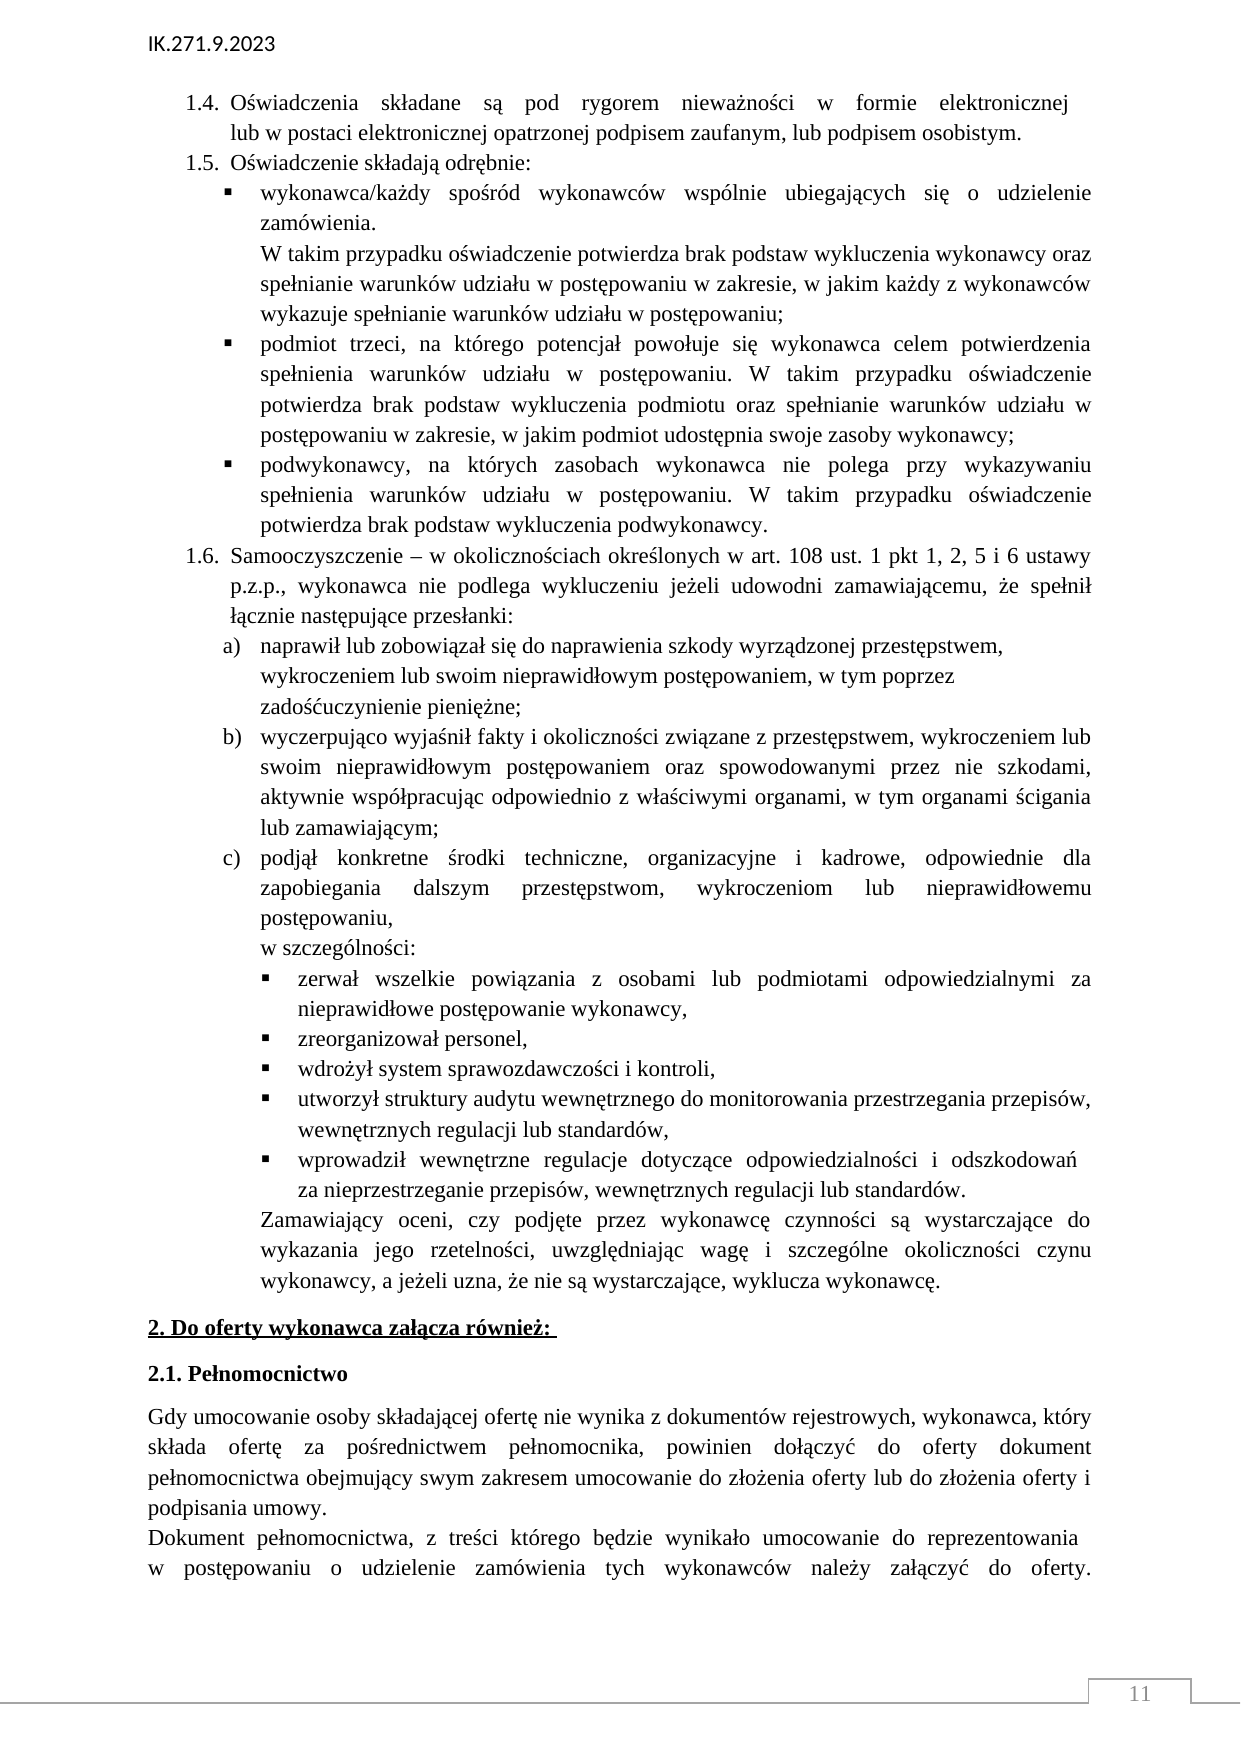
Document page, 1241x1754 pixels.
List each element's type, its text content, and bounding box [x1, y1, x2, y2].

text Gdy umocowanie osoby składającej ofertę nie wynika z dokumentów rejestrowych, wykonawca, który składa ofertę za pośrednictwem pełnomocnika, powinien dołączyć do oferty dokument pełnomocnictwa obejmujący swym zakresem umocowanie do złożenia oferty lub do złożenia oferty i podpisania umowy. [148, 1403, 1092, 1520]
list podwykonawcy, na których zasobach wykonawca nie polega przy wykazywaniu spełnienia warunków udziału w postępowaniu. W takim przypadku oświadczenie potwierdza brak podstaw wykluczenia podwykonawcy. [223, 451, 1092, 538]
list Oświadczenia składane są pod rygorem nieważności w formie elektronicznej lub w postaci elektronicznej opatrzonej podpisem zaufanym, lub podpisem osobistym. [185, 89, 1092, 145]
list wyczerpująco wyjaśnił fakty i okoliczności związane z przestępstwem, wykroczeniem lub swoim nieprawidłowym postępowaniem oraz spowodowanymi przez nie szkodami, aktywnie współpracując odpowiednio z właściwymi organami, w tym organami ścigania lub zamawiającym; [223, 723, 1092, 840]
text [148, 1524, 1092, 1581]
subtitle 2.1. Pełnomocnictwo [148, 1361, 1092, 1387]
text Zamawiający oceni, czy podjęte przez wykonawcę czynności są wystarczające do wykazania jego rzetelności, uwzględniając wagę i szczególne okoliczności czynu wykonawcy, a jeżeli uzna, że nie są wystarczające, wyklucza wykonawcę. [260, 1206, 1092, 1293]
list utworzył struktury audytu wewnętrznego do monitorowania przestrzegania przepisów, wewnętrznych regulacji lub standardów, [260, 1086, 1092, 1142]
list wykonawca/każdy spośród wykonawców wspólnie ubiegających się o udzielenie zamówienia. W takim przypadku oświadczenie potwierdza brak podstaw wykluczenia wykonawcy oraz spełnianie warunków udziału w postępowaniu w zakresie, w jakim każdy z wykonawców wykazuje spełnianie warunków udziału w postępowaniu; [223, 179, 1092, 326]
list podjął konkretne środki techniczne, organizacyjne i kadrowe, odpowiednie dla zapobiegania dalszym przestępstwom, wykroczeniom lub nieprawidłowemu postępowaniu, w szczególności: [223, 844, 1092, 961]
list naprawił lub zobowiązał się do naprawienia szkody wyrządzonej przestępstwem, wykroczeniem lub swoim nieprawidłowym postępowaniem, w tym poprzez zadośćuczynienie pieniężne; [223, 632, 1092, 719]
list Samooczyszczenie – w okolicznościach określonych w art. 108 ust. 1 pkt 1, 2, 5 i 6 ustawy p.z.p., wykonawca nie podlega wykluczeniu jeżeli udowodni zamawiającemu, że spełnił łącznie następujące przesłanki: [185, 542, 1092, 628]
subtitle 2. Do oferty wykonawca załącza również: [148, 1314, 1092, 1340]
list wprowadził wewnętrzne regulacje dotyczące odpowiedzialności i odszkodowań za nieprzestrzeganie przepisów, wewnętrznych regulacji lub standardów. [260, 1146, 1092, 1202]
list podmiot trzeci, na którego potencjał powołuje się wykonawca celem potwierdzenia spełnienia warunków udziału w postępowaniu. W takim przypadku oświadczenie potwierdza brak podstaw wykluczenia podmiotu oraz spełnianie warunków udziału w postępowaniu w zakresie, w jakim podmiot udostępnia swoje zasoby wykonawcy; [223, 330, 1092, 447]
list zerwał wszelkie powiązania z osobami lub podmiotami odpowiedzialnymi za nieprawidłowe postępowanie wykonawcy, [260, 965, 1092, 1021]
list Oświadczenie składają odrębnie: [185, 149, 1092, 175]
list wdrożył system sprawozdawczości i kontroli, [260, 1055, 1092, 1082]
list zreorganizował personel, [260, 1025, 1092, 1051]
